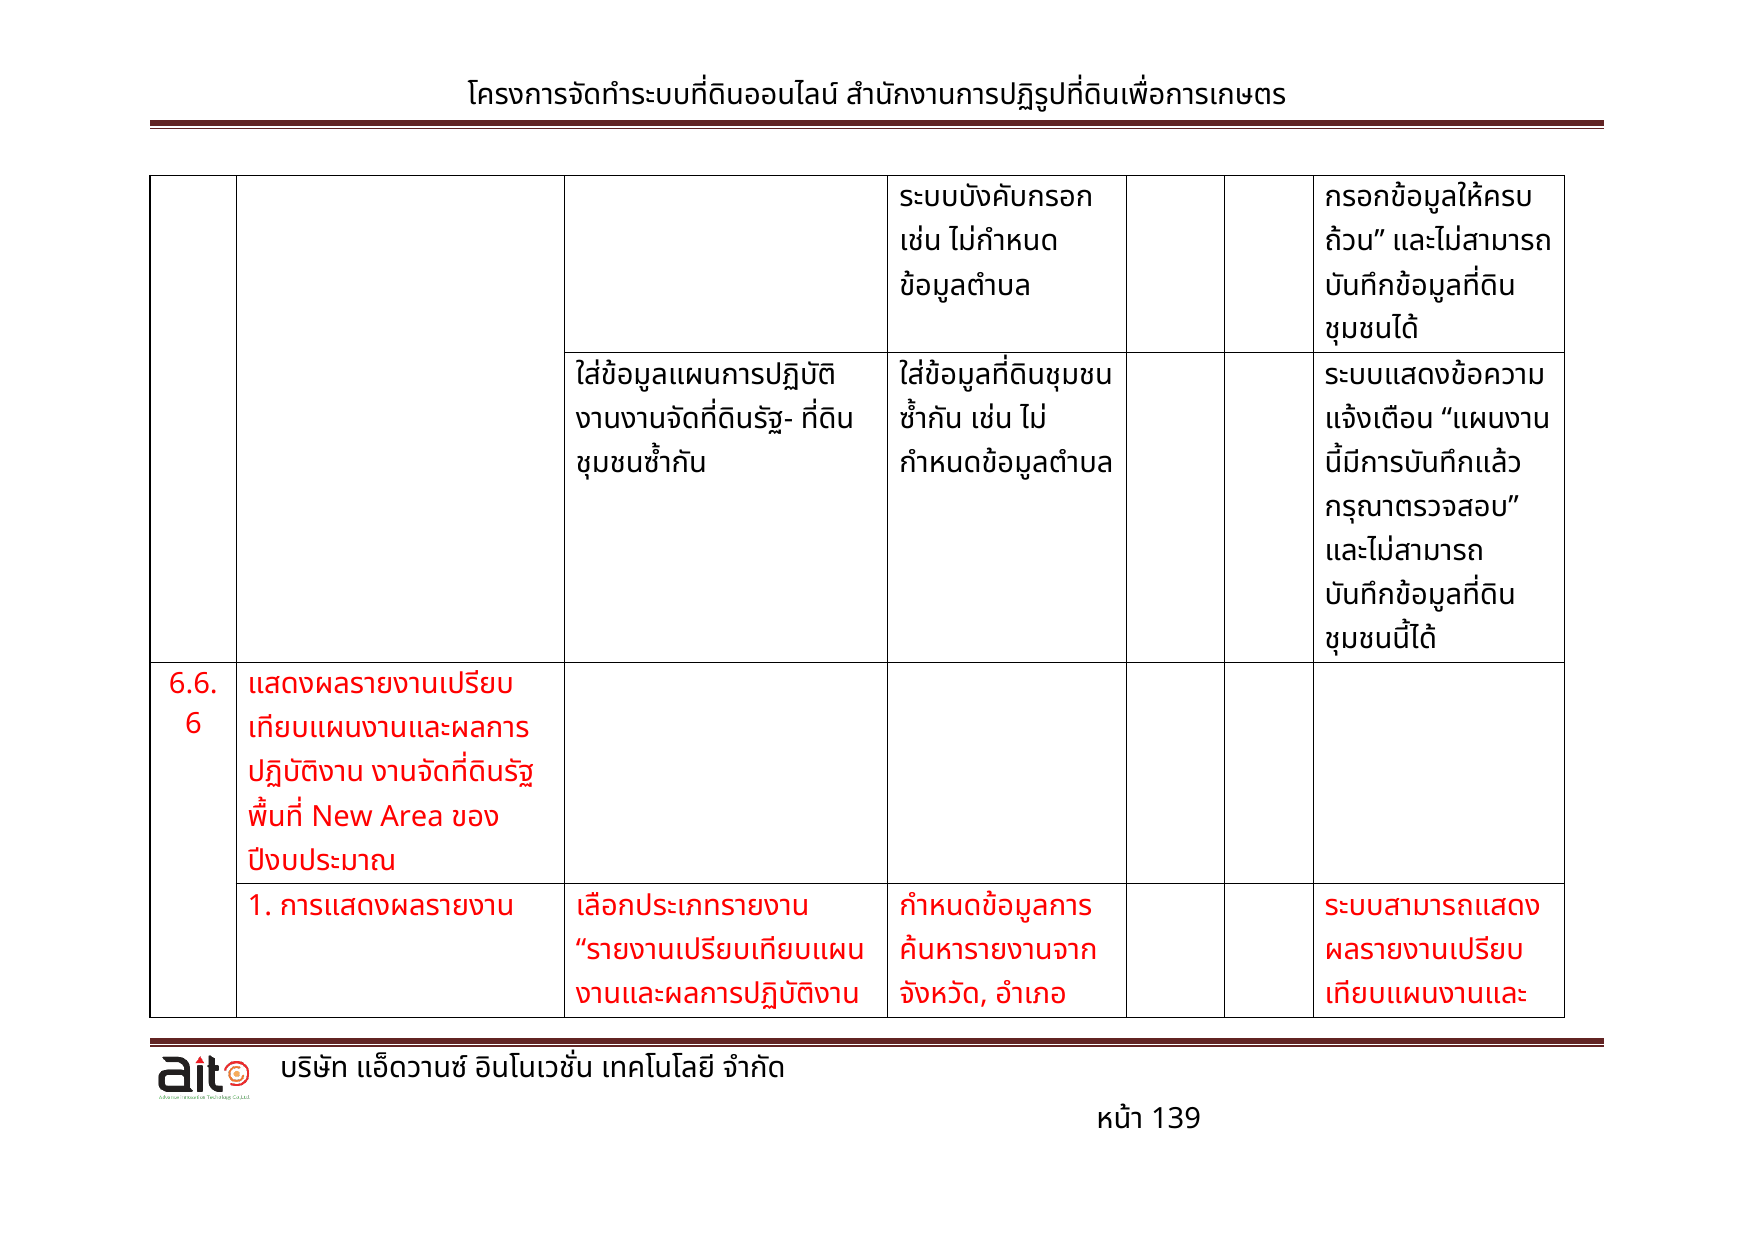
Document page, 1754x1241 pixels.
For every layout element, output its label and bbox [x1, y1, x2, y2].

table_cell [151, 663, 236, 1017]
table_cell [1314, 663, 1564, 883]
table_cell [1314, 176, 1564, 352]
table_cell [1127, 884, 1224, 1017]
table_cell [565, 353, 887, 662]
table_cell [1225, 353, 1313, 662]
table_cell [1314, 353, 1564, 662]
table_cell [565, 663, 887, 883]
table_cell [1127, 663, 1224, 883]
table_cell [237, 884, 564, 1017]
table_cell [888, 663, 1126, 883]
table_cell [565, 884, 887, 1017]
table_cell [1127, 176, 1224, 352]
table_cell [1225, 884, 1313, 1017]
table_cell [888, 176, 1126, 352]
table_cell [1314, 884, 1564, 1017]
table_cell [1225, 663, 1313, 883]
picture [150, 1049, 257, 1105]
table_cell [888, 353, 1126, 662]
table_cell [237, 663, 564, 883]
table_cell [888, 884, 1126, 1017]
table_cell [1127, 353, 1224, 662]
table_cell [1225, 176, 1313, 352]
